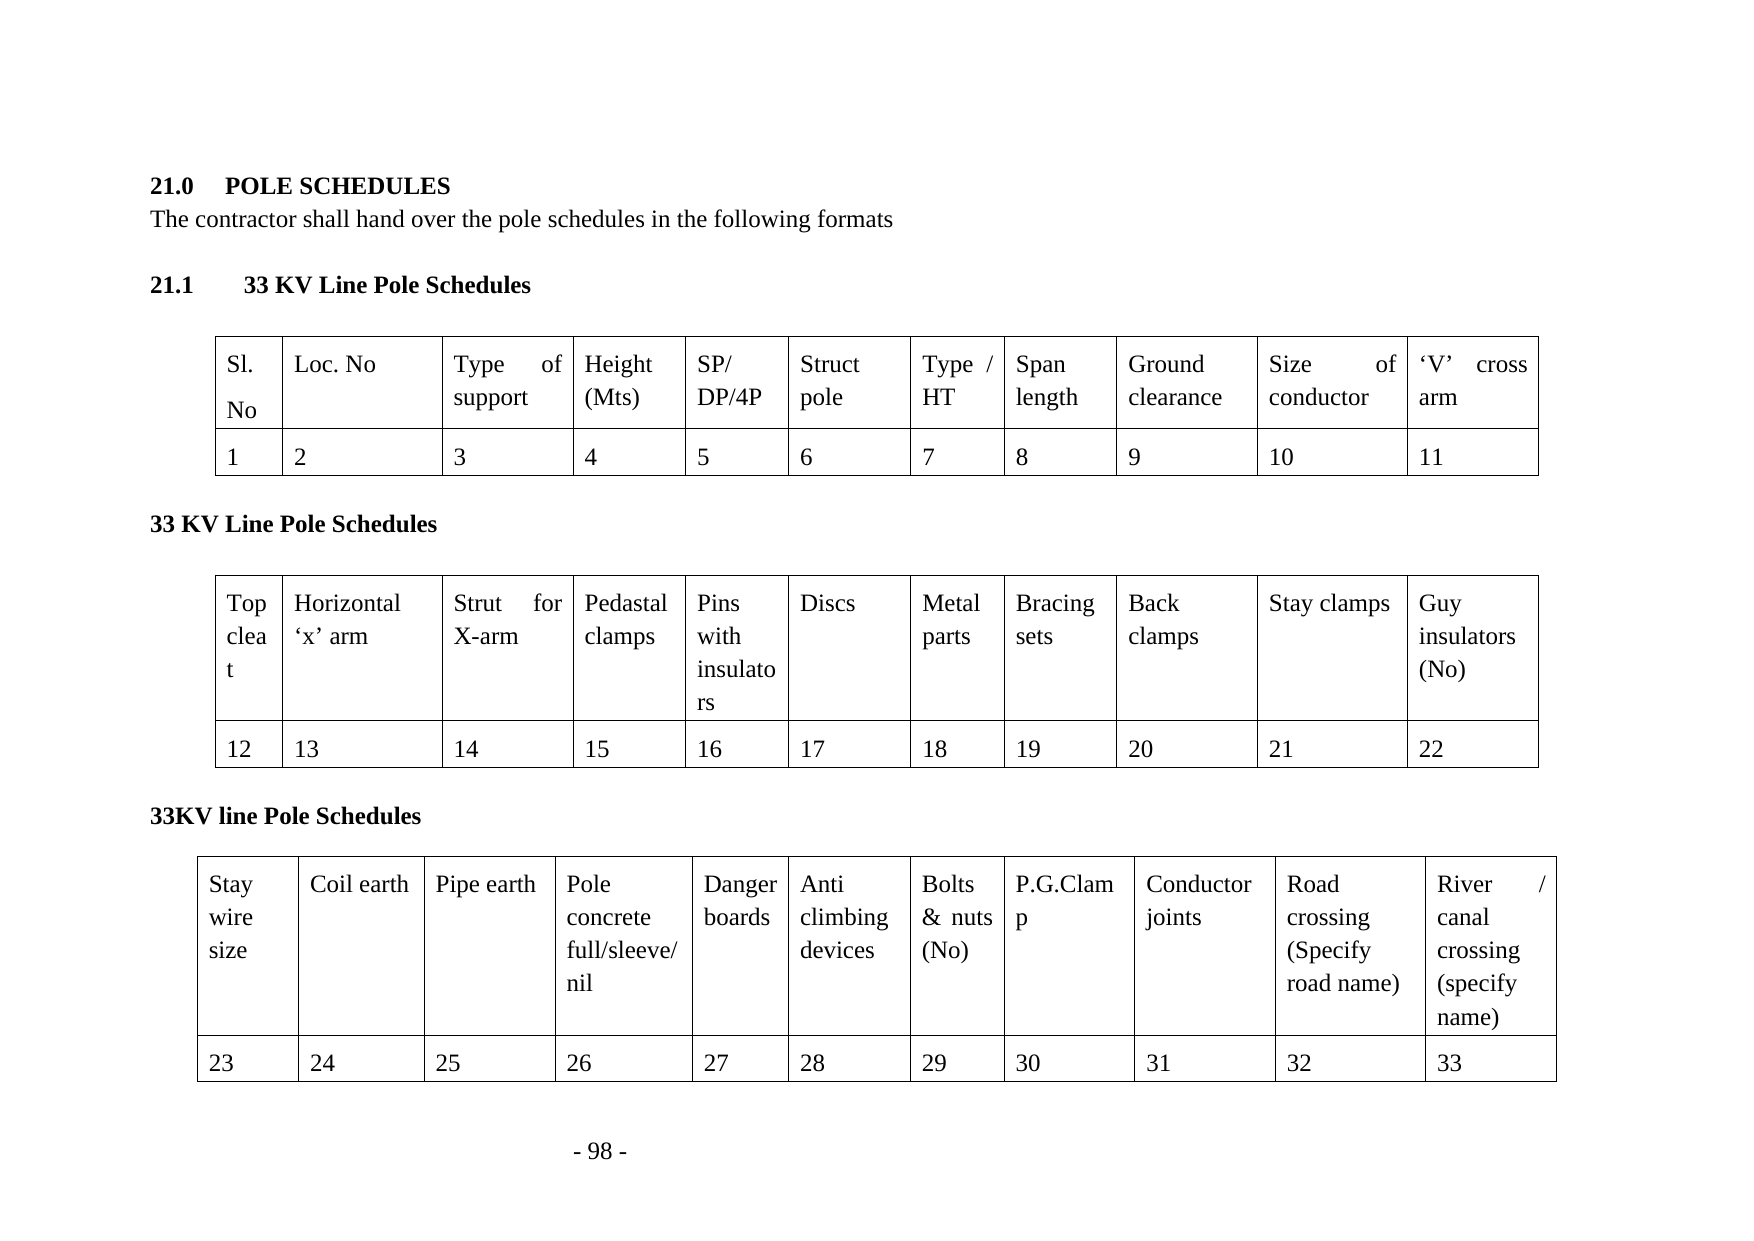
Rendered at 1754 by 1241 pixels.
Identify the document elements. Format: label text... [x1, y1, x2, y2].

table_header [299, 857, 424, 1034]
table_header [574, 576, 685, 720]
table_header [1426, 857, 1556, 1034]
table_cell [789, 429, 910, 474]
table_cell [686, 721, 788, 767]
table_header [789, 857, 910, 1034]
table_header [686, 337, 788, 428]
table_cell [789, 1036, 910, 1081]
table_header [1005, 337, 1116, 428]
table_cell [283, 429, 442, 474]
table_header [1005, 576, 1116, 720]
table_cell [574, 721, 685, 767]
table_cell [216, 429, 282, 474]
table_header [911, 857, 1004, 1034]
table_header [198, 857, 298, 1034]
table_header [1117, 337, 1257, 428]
text 21.0 POLE SCHEDULES [150, 171, 1604, 199]
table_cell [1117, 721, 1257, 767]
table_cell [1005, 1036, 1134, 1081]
text 33KV line Pole Schedules [150, 801, 1604, 830]
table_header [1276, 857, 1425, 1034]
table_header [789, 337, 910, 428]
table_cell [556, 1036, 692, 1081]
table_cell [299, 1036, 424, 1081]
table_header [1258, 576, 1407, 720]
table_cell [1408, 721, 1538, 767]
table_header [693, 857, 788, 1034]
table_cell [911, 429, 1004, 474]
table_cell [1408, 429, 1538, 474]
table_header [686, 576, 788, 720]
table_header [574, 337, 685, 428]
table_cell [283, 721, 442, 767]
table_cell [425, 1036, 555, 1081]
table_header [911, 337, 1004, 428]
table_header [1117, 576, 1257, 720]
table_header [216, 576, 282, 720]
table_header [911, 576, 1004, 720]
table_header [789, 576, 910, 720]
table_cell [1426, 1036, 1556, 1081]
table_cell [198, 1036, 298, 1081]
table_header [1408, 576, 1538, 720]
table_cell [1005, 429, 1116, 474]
list 33 KV Line Pole Schedules [150, 270, 1604, 299]
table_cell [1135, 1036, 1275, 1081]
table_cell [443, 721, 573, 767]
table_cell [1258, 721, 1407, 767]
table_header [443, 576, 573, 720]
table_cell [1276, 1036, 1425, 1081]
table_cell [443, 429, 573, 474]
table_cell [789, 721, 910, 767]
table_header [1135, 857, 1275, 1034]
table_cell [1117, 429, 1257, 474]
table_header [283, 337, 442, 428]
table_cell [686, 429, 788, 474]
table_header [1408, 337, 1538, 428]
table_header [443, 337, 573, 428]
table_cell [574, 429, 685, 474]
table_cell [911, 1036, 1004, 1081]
text The contractor shall hand over the pole schedules in the following formats [150, 204, 1604, 233]
text 33 KV Line Pole Schedules [150, 509, 1604, 537]
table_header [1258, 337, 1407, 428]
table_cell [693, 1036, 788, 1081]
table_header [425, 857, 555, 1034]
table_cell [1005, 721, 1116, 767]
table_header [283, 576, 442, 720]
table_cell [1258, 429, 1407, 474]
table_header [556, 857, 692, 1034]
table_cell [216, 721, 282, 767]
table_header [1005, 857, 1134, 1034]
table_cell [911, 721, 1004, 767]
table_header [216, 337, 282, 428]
